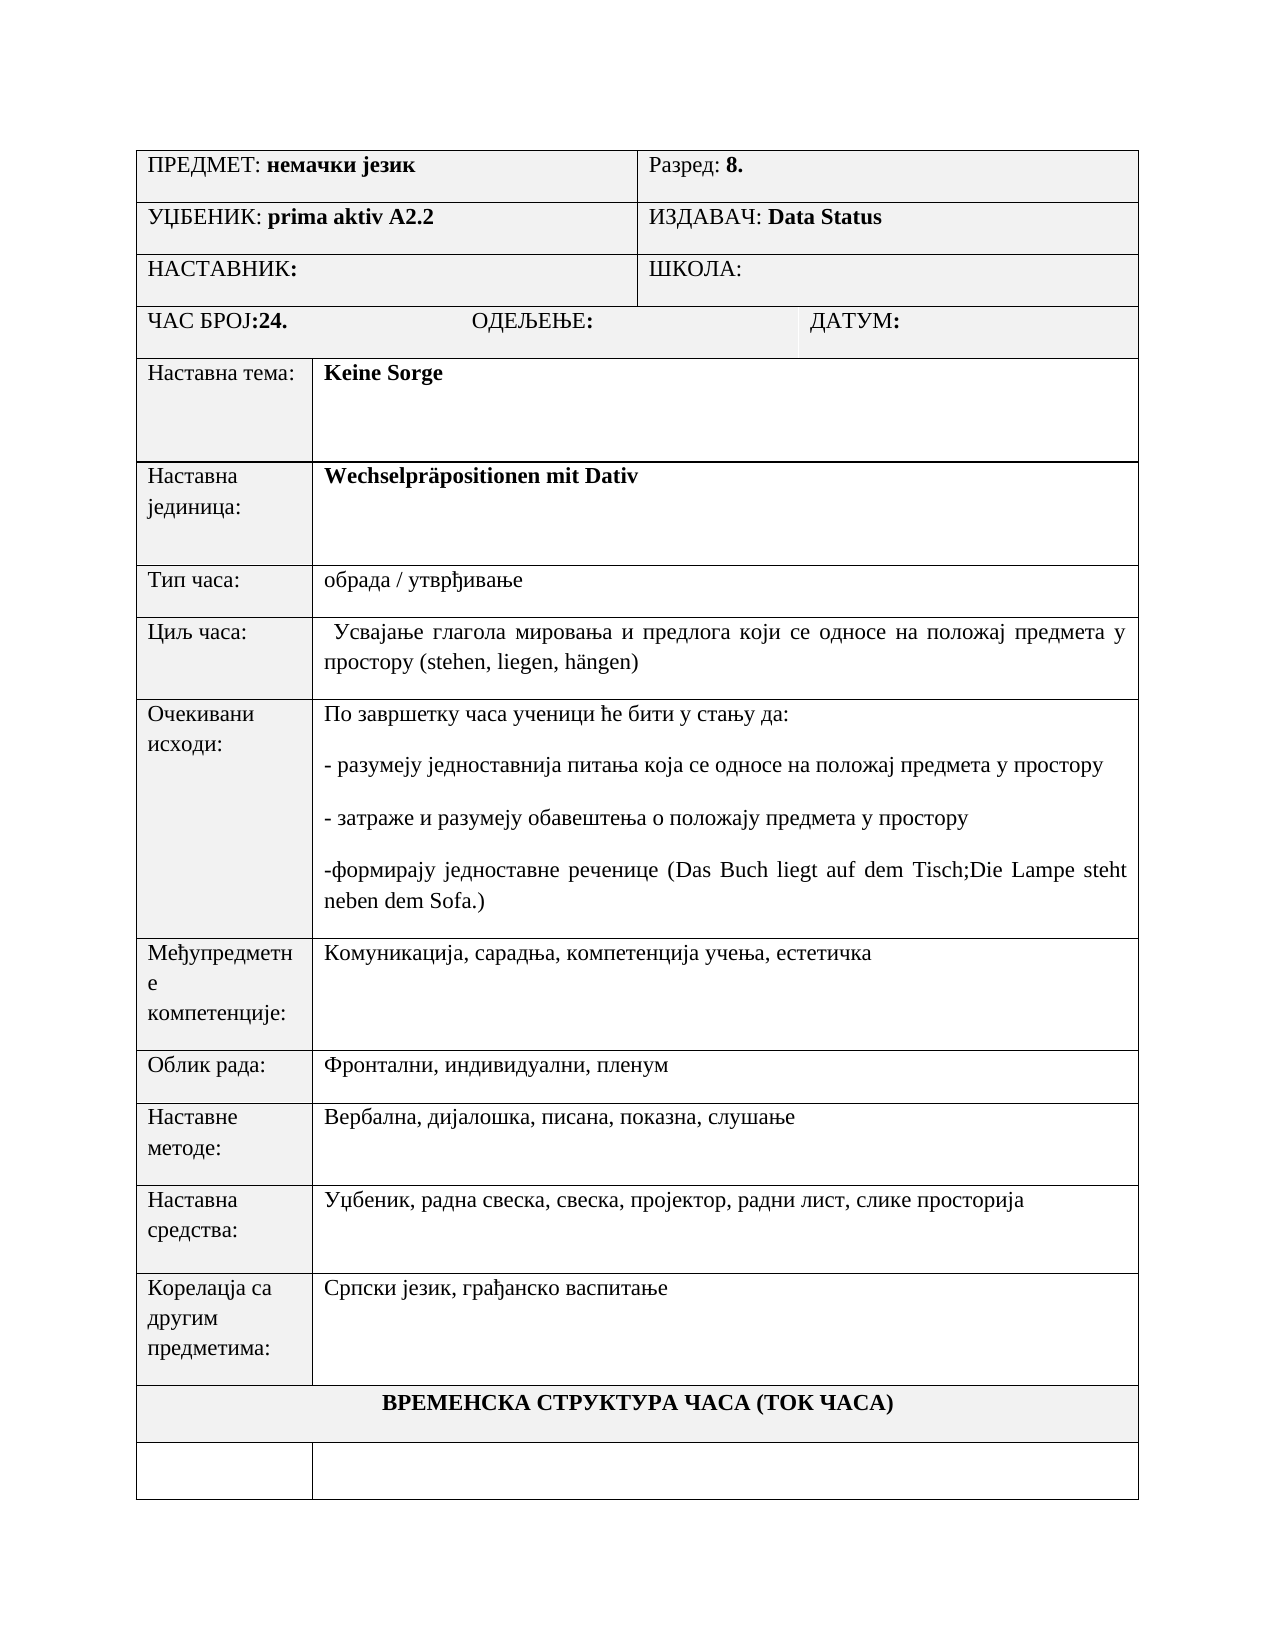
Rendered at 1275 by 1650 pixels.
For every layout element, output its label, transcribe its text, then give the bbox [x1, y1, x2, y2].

table_cell Тип часа: [137, 566, 312, 617]
table_cell Очекивани исходи: [137, 700, 312, 938]
table_cell Wechselpräpositionen mit Dativ [313, 463, 1138, 564]
table_cell Циљ часа: [137, 618, 312, 699]
table_cell Keine Sorge [313, 359, 1138, 461]
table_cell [313, 1443, 1138, 1499]
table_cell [137, 1443, 312, 1499]
table_cell Наставна тема: [137, 359, 312, 461]
table_cell Вербална, дијалошка, писана, показна, слушање [313, 1104, 1138, 1185]
table_cell ШКОЛА: [638, 255, 1138, 306]
table_cell Наставна средства: [137, 1186, 312, 1273]
table_cell обрада / утврђивање [313, 566, 1138, 617]
table_cell Уџбеник, радна свеска, свеска, пројектор, радни лист, слике просторија [313, 1186, 1138, 1273]
table_cell Облик рада: [137, 1051, 312, 1102]
table_cell ИЗДАВАЧ: Data Status [638, 203, 1138, 254]
table_cell Наставне методе: [137, 1104, 312, 1185]
table_cell Српски језик, грађанско васпитање [313, 1274, 1138, 1385]
table_cell Комуникација, сарадња, компетенција учења, естетичка [313, 939, 1138, 1050]
table_header Разред: 8. [638, 151, 1138, 202]
table_cell ДАТУМ: [799, 307, 1138, 358]
table_cell Наставна јединица: [137, 463, 312, 564]
table_cell ОДЕЉЕЊЕ: [460, 307, 798, 358]
table_cell ВРЕМЕНСКА СТРУКТУРА ЧАСА (ТОК ЧАСА) [137, 1386, 1138, 1442]
table_cell По завршетку часа ученици ће бити у стању да: - разумеју једноставнија питања која се односе на положај предмета у простору - затраже и разумеју обавештења о положају предмета у простору -формирају једноставне реченице (Das Buch liegt auf dem Tisch;Die Lampe steht neben dem Sofa.) [313, 700, 1138, 938]
table_header ПРЕДМЕТ: немачки језик [137, 151, 637, 202]
table_cell Корелацја са другим предметима: [137, 1274, 312, 1385]
table_cell ЧАС БРОЈ:24. [137, 307, 460, 358]
table_cell Међупредметне компетенције: [137, 939, 312, 1050]
table_cell УЏБЕНИК: prima aktiv A2.2 [137, 203, 637, 254]
table_cell Фронтални, индивидуални, пленум [313, 1051, 1138, 1102]
table_cell Усвајање глагола мировања и предлога који се односе на положај предмета у простору (stehen, liegen, hängen) [313, 618, 1138, 699]
table_cell НАСТАВНИК: [137, 255, 637, 306]
